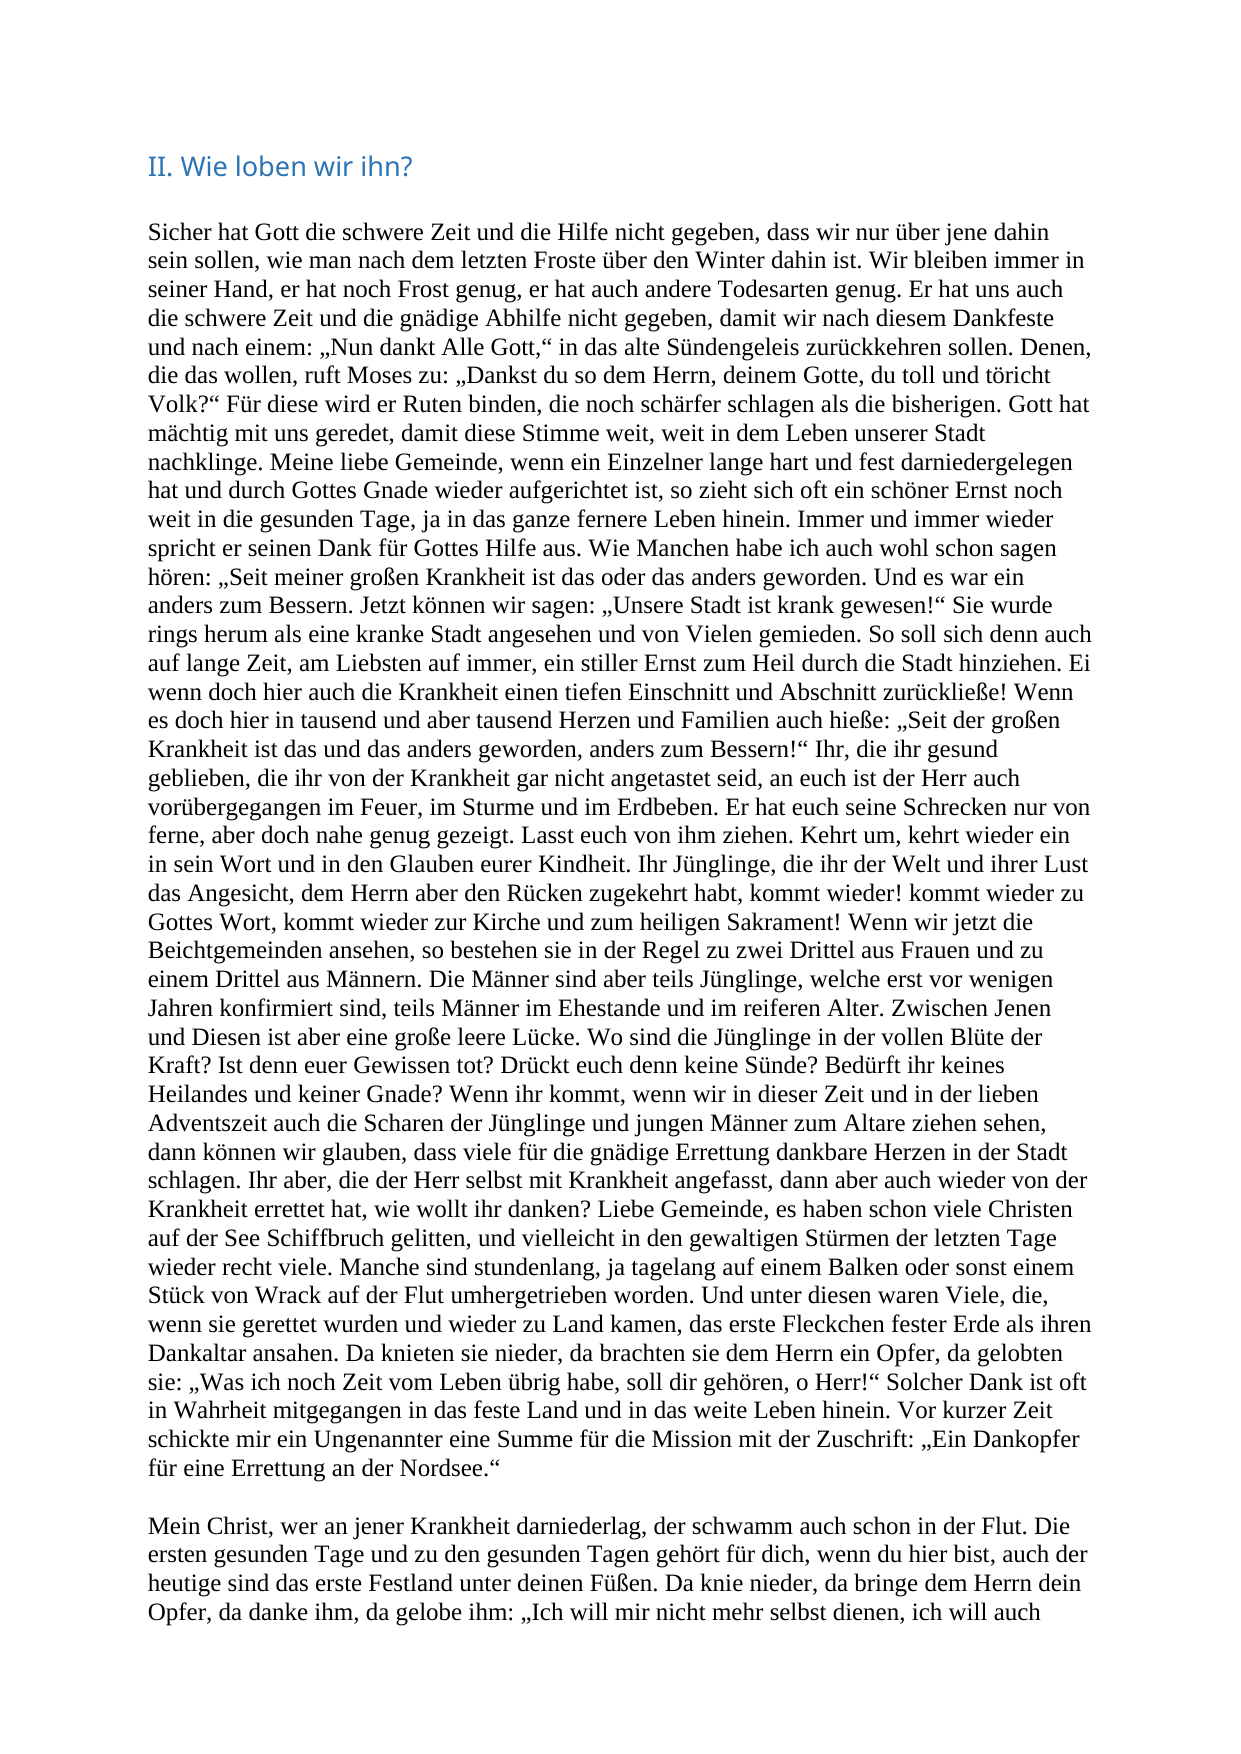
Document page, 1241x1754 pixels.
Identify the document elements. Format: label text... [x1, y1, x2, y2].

text Sicher hat Gott die schwere Zeit und die Hilfe nicht gegeben, dass wir nur über jene dahin sein sollen, wie man nach dem letzten Froste über den Winter dahin ist. Wir bleiben immer in seiner Hand, er hat noch Frost genug, er hat auch andere Todesarten genug. Er hat uns auch die schwere Zeit und die gnädige Abhilfe nicht gegeben, damit wir nach diesem Dankfeste und nach einem: „Nun dankt Alle Gott,“ in das alte Sündengeleis zurückkehren sollen. Denen, die das wollen, ruft Moses zu: „Dankst du so dem Herrn, deinem Gotte, du toll und töricht Volk?“ Für diese wird er Ruten binden, die noch schärfer schlagen als die bisherigen. Gott hat mächtig mit uns geredet, damit diese Stimme weit, weit in dem Leben unserer Stadt nachklinge. Meine liebe Gemeinde, wenn ein Einzelner lange hart und fest darniedergelegen hat und durch Gottes Gnade wieder aufgerichtet ist, so zieht sich oft ein schöner Ernst noch weit in die gesunden Tage, ja in das ganze fernere Leben hinein. Immer und immer wieder spricht er seinen Dank für Gottes Hilfe aus. Wie Manchen habe ich auch wohl schon sagen hören: „Seit meiner großen Krankheit ist das oder das anders geworden. Und es war ein anders zum Bessern. Jetzt können wir sagen: „Unsere Stadt ist krank gewesen!“ Sie wurde rings herum als eine kranke Stadt angesehen und von Vielen gemieden. So soll sich denn auch auf lange Zeit, am Liebsten auf immer, ein stiller Ernst zum Heil durch die Stadt hinziehen. Ei wenn doch hier auch die Krankheit einen tiefen Einschnitt und Abschnitt zurückließe! Wenn es doch hier in tausend und aber tausend Herzen und Familien auch hieße: „Seit der großen Krankheit ist das und das anders geworden, anders zum Bessern!“ Ihr, die ihr gesund geblieben, die ihr von der Krankheit gar nicht angetastet seid, an euch ist der Herr auch vorübergegangen im Feuer, im Sturme und im Erdbeben. Er hat euch seine Schrecken nur von ferne, aber doch nahe genug gezeigt. Lasst euch von ihm ziehen. Kehrt um, kehrt wieder ein in sein Wort und in den Glauben eurer Kindheit. Ihr Jünglinge, die ihr der Welt und ihrer Lust das Angesicht, dem Herrn aber den Rücken zugekehrt habt, kommt wieder! kommt wieder zu Gottes Wort, kommt wieder zur Kirche und zum heiligen Sakrament! Wenn wir jetzt die Beichtgemeinden ansehen, so bestehen sie in der Regel zu zwei Drittel aus Frauen und zu einem Drittel aus Männern. Die Männer sind aber teils Jünglinge, welche erst vor wenigen Jahren konfirmiert sind, teils Männer im Ehestande und im reiferen Alter. Zwischen Jenen und Diesen ist aber eine große leere Lücke. Wo sind die Jünglinge in der vollen Blüte der Kraft? Ist denn euer Gewissen tot? Drückt euch denn keine Sünde? Bedürft ihr keines Heilandes und keiner Gnade? Wenn ihr kommt, wenn wir in dieser Zeit und in der lieben Adventszeit auch die Scharen der Jünglinge und jungen Männer zum Altare ziehen sehen, dann können wir glauben, dass viele für die gnädige Errettung dankbare Herzen in der Stadt schlagen. Ihr aber, die der Herr selbst mit Krankheit angefasst, dann aber auch wieder von der Krankheit errettet hat, wie wollt ihr danken? Liebe Gemeinde, es haben schon viele Christen auf der See Schiffbruch gelitten, und vielleicht in den gewaltigen Stürmen der letzten Tage wieder recht viele. Manche sind stundenlang, ja tagelang auf einem Balken oder sonst einem Stück von Wrack auf der Flut umhergetrieben worden. Und unter diesen waren Viele, die, wenn sie gerettet wurden und wieder zu Land kamen, das erste Fleckchen fester Erde als ihren Dankaltar ansahen. Da knieten sie nieder, da brachten sie dem Herrn ein Opfer, da gelobten sie: „Was ich noch Zeit vom Leben übrig habe, soll dir gehören, o Herr!“ Solcher Dank ist oft in Wahrheit mitgegangen in das feste Land und in das weite Leben hinein. Vor kurzer Zeit schickte mir ein Ungenannter eine Summe für die Mission mit der Zuschrift: „Ein Dankopfer für eine Errettung an der Nordsee.“ [148, 217, 1093, 1482]
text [148, 1511, 1093, 1626]
subtitle II. Wie loben wir ihn? [148, 148, 1093, 184]
